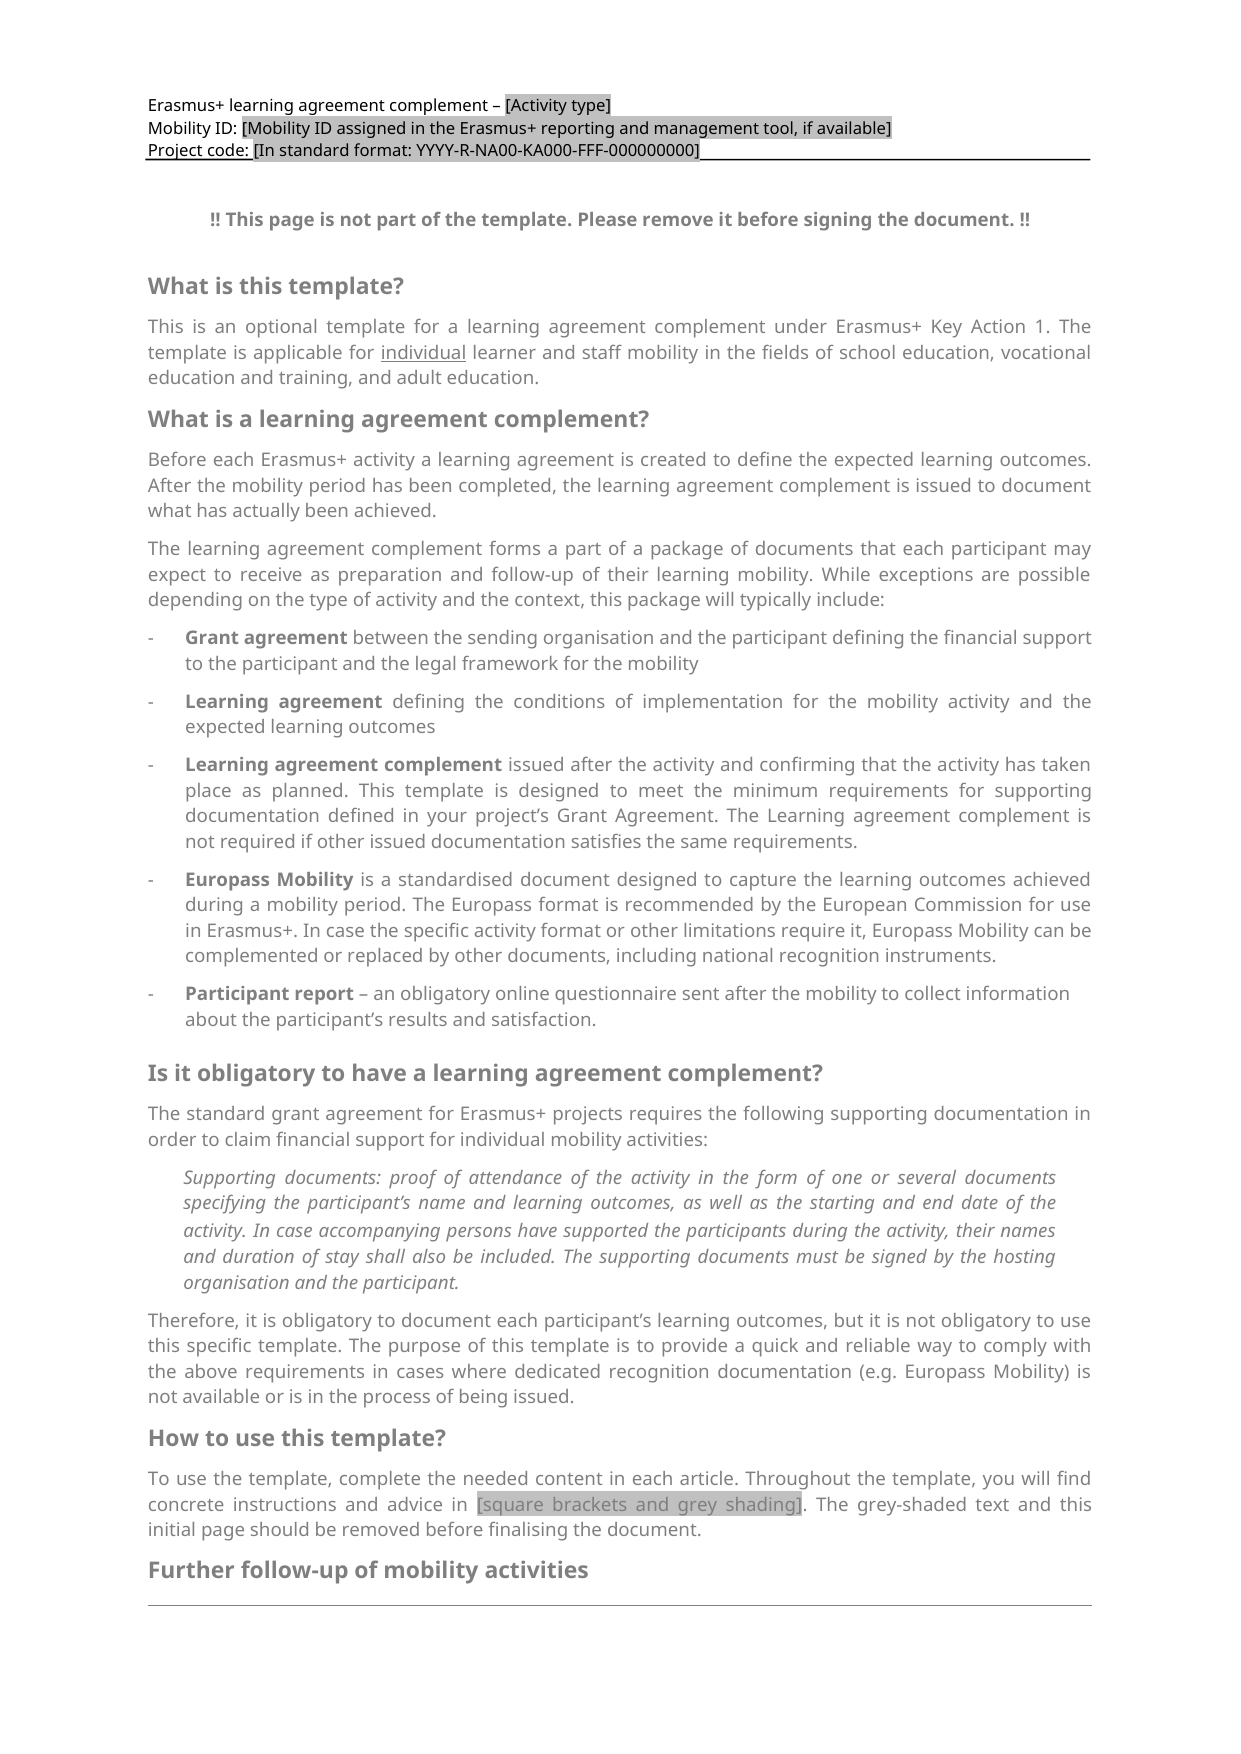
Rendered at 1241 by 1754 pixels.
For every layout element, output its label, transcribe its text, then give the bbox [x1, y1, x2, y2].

list Europass Mobility is a standardised document designed to capture the learning outcomes achieved during a mobility period. The Europass format is recommended by the European Commission for use in Erasmus+. In case the specific activity format or other limitations require it, Europass Mobility can be complemented or replaced by other documents, including national recognition instruments. [148, 866, 1092, 968]
text Is it obligatory to have a learning agreement complement? [148, 1057, 1092, 1088]
text Supporting documents: proof of attendance of the activity in the form of one or several documents specifying the participant’s name and learning outcomes, as well as the starting and end date of the activity. In case accompanying persons have supported the participants during the activity, their names and duration of stay shall also be included. The supporting documents must be signed by the hosting organisation and the participant. [183, 1164, 1057, 1294]
text !! This page is not part of the template. Please remove it before signing the document. !! [148, 207, 1092, 232]
list Learning agreement defining the conditions of implementation for the mobility activity and the expected learning outcomes [148, 688, 1092, 739]
text Before each Erasmus+ activity a learning agreement is created to define the expected learning outcomes. After the mobility period has been completed, the learning agreement complement is issued to document what has actually been achieved. [148, 446, 1092, 523]
list Grant agreement between the sending organisation and the participant defining the financial support to the participant and the legal framework for the mobility [148, 624, 1092, 676]
text To use the template, complete the needed content in each article. Throughout the template, you will find concrete instructions and advice in [square brackets and grey shading]. The grey-shaded text and this initial page should be removed before finalising the document. [148, 1465, 1092, 1542]
text Further follow-up of mobility activities [148, 1554, 1092, 1586]
text This is an optional template for a learning agreement complement under Erasmus+ Key Action 1. The template is applicable for individual learner and staff mobility in the fields of school education, vocational education and training, and adult education. [148, 313, 1092, 390]
text What is a learning agreement complement? [148, 403, 1092, 434]
text How to use this template? [148, 1422, 1092, 1453]
text The standard grant agreement for Erasmus+ projects requires the following supporting documentation in order to claim financial support for individual mobility activities: [148, 1101, 1092, 1152]
text What is this template? [148, 270, 1092, 301]
list Participant report – an obligatory online questionnaire sent after the mobility to collect information about the participant’s results and satisfaction. [148, 981, 1092, 1032]
text Therefore, it is obligatory to document each participant’s learning outcomes, but it is not obligatory to use this specific template. The purpose of this template is to provide a quick and reliable way to comply with the above requirements in cases where dedicated recognition documentation (e.g. Europass Mobility) is not available or is in the process of being issued. [148, 1307, 1092, 1409]
text The learning agreement complement forms a part of a package of documents that each participant may expect to receive as preparation and follow-up of their learning mobility. While exceptions are possible depending on the type of activity and the context, this package will typically include: [148, 535, 1092, 612]
list Learning agreement complement issued after the activity and confirming that the activity has taken place as planned. This template is designed to meet the minimum requirements for supporting documentation defined in your project’s Grant Agreement. The Learning agreement complement is not required if other issued documentation satisfies the same requirements. [148, 752, 1092, 854]
